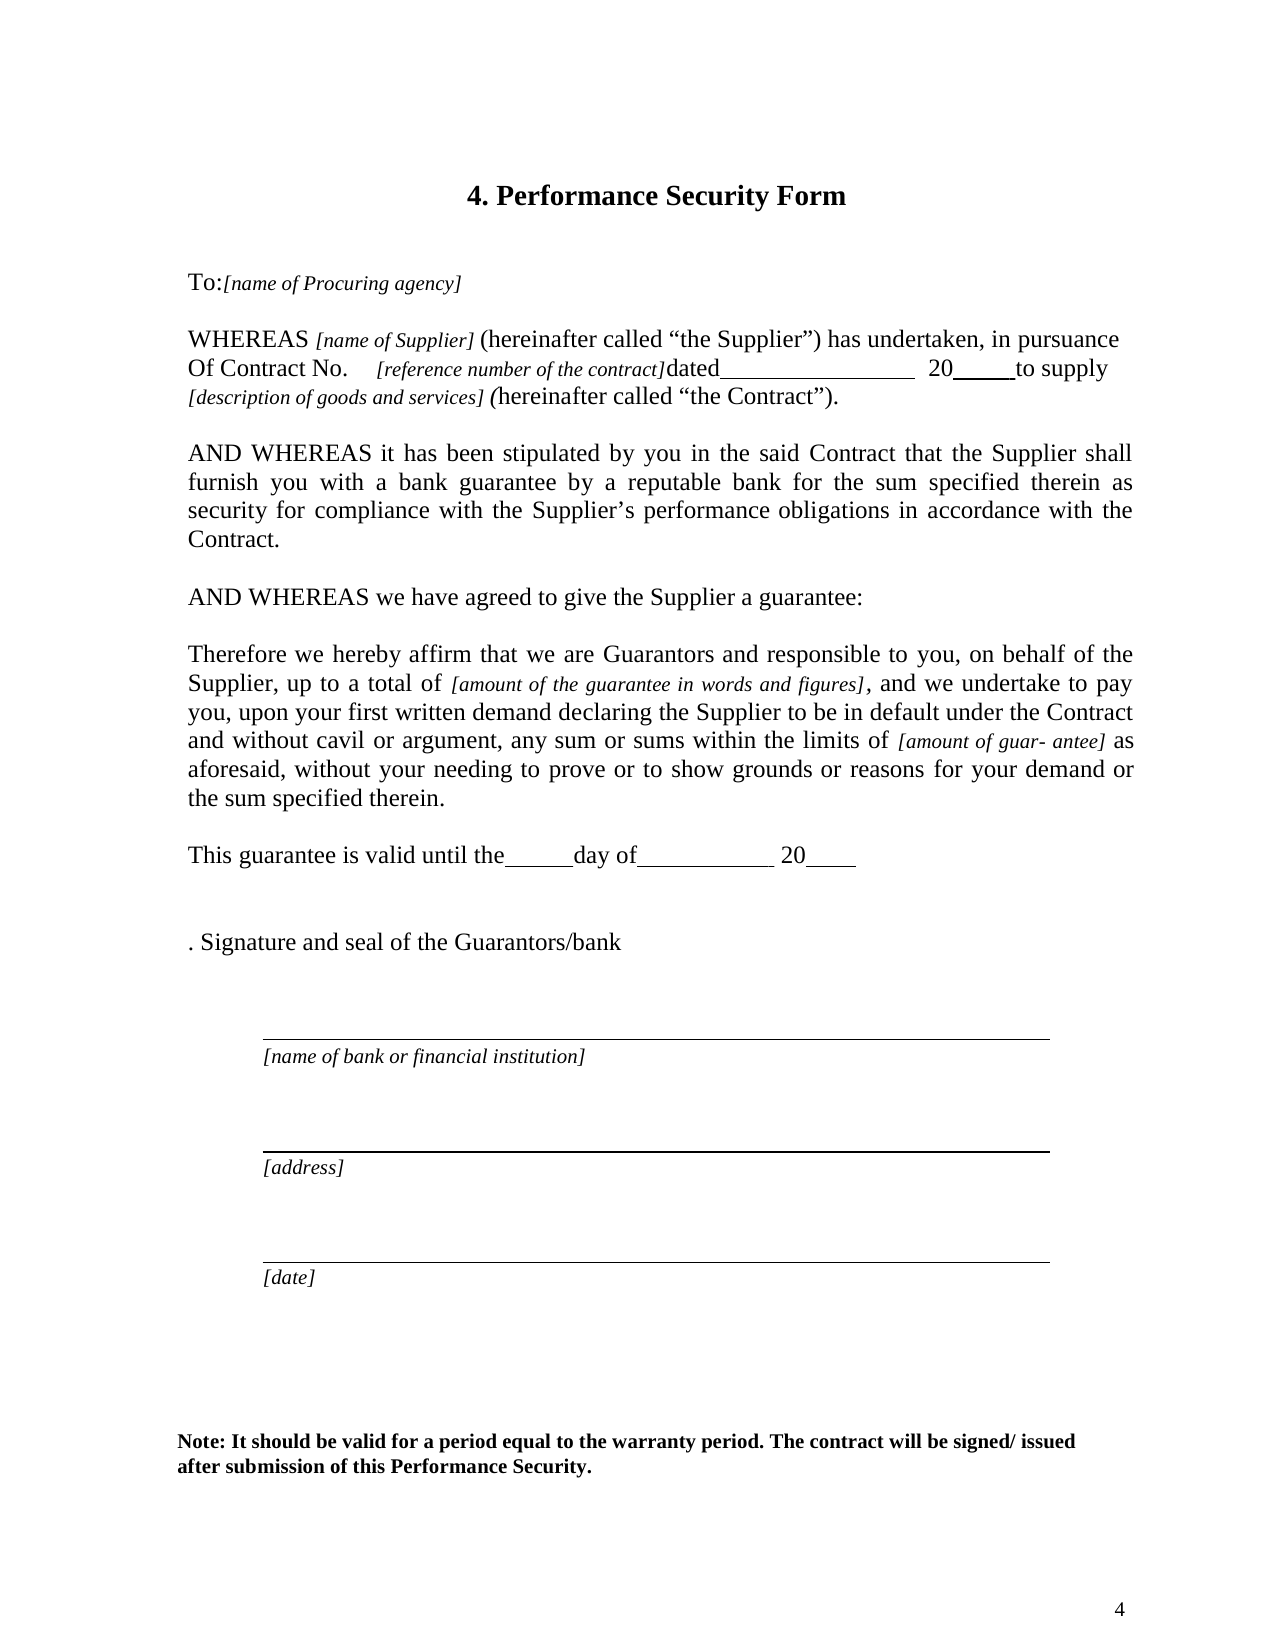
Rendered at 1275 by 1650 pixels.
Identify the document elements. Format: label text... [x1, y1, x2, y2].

text [address] [263, 1154, 1150, 1179]
text Of Contract No. [reference number of the contract]dated [188, 353, 922, 381]
text Therefore we hereby affirm that we are Guarantors and responsible to you, on behalf of the Supplier, up to a total of [amount of the guarantee in words and figures], and we undertake to pay you, upon your first written demand declaring the Supplier to be in default under the Contract and without cavil or argument, any sum or sums within the limits of [amount of guar- antee] as aforesaid, without your needing to prove or to show grounds or reasons for your demand or the sum specified therein. [188, 639, 1134, 812]
text [date] [263, 1265, 1150, 1289]
text AND WHEREAS it has been stipulated by you in the said Contract that the Supplier shall furnish you with a bank guarantee by a reputable bank for the sum specified therein as security for compliance with the Supplier’s performance obligations in accordance with the Contract. [188, 438, 1133, 553]
text 4. Performance Security Form [467, 179, 1150, 210]
text Note: It should be valid for a period equal to the warranty period. The contract will be signed/ issued after submission of this Performance Security. [177, 1429, 1123, 1478]
text To:[name of Procuring agency] [188, 267, 1150, 296]
text [description of goods and services] (hereinafter called “the Contract”). [188, 381, 916, 408]
text [name of bank or financial institution] [263, 1044, 1150, 1068]
text 20 to supply [928, 353, 1150, 382]
text This guarantee is valid until the day of 20 . Signature and seal of the Guarantors/bank [188, 841, 871, 956]
text WHEREAS [name of Supplier] (hereinafter called “the Supplier”) has undertaken, in pursuance [188, 325, 1150, 352]
text AND WHEREAS we have agreed to give the Supplier a guarantee: [188, 582, 864, 611]
